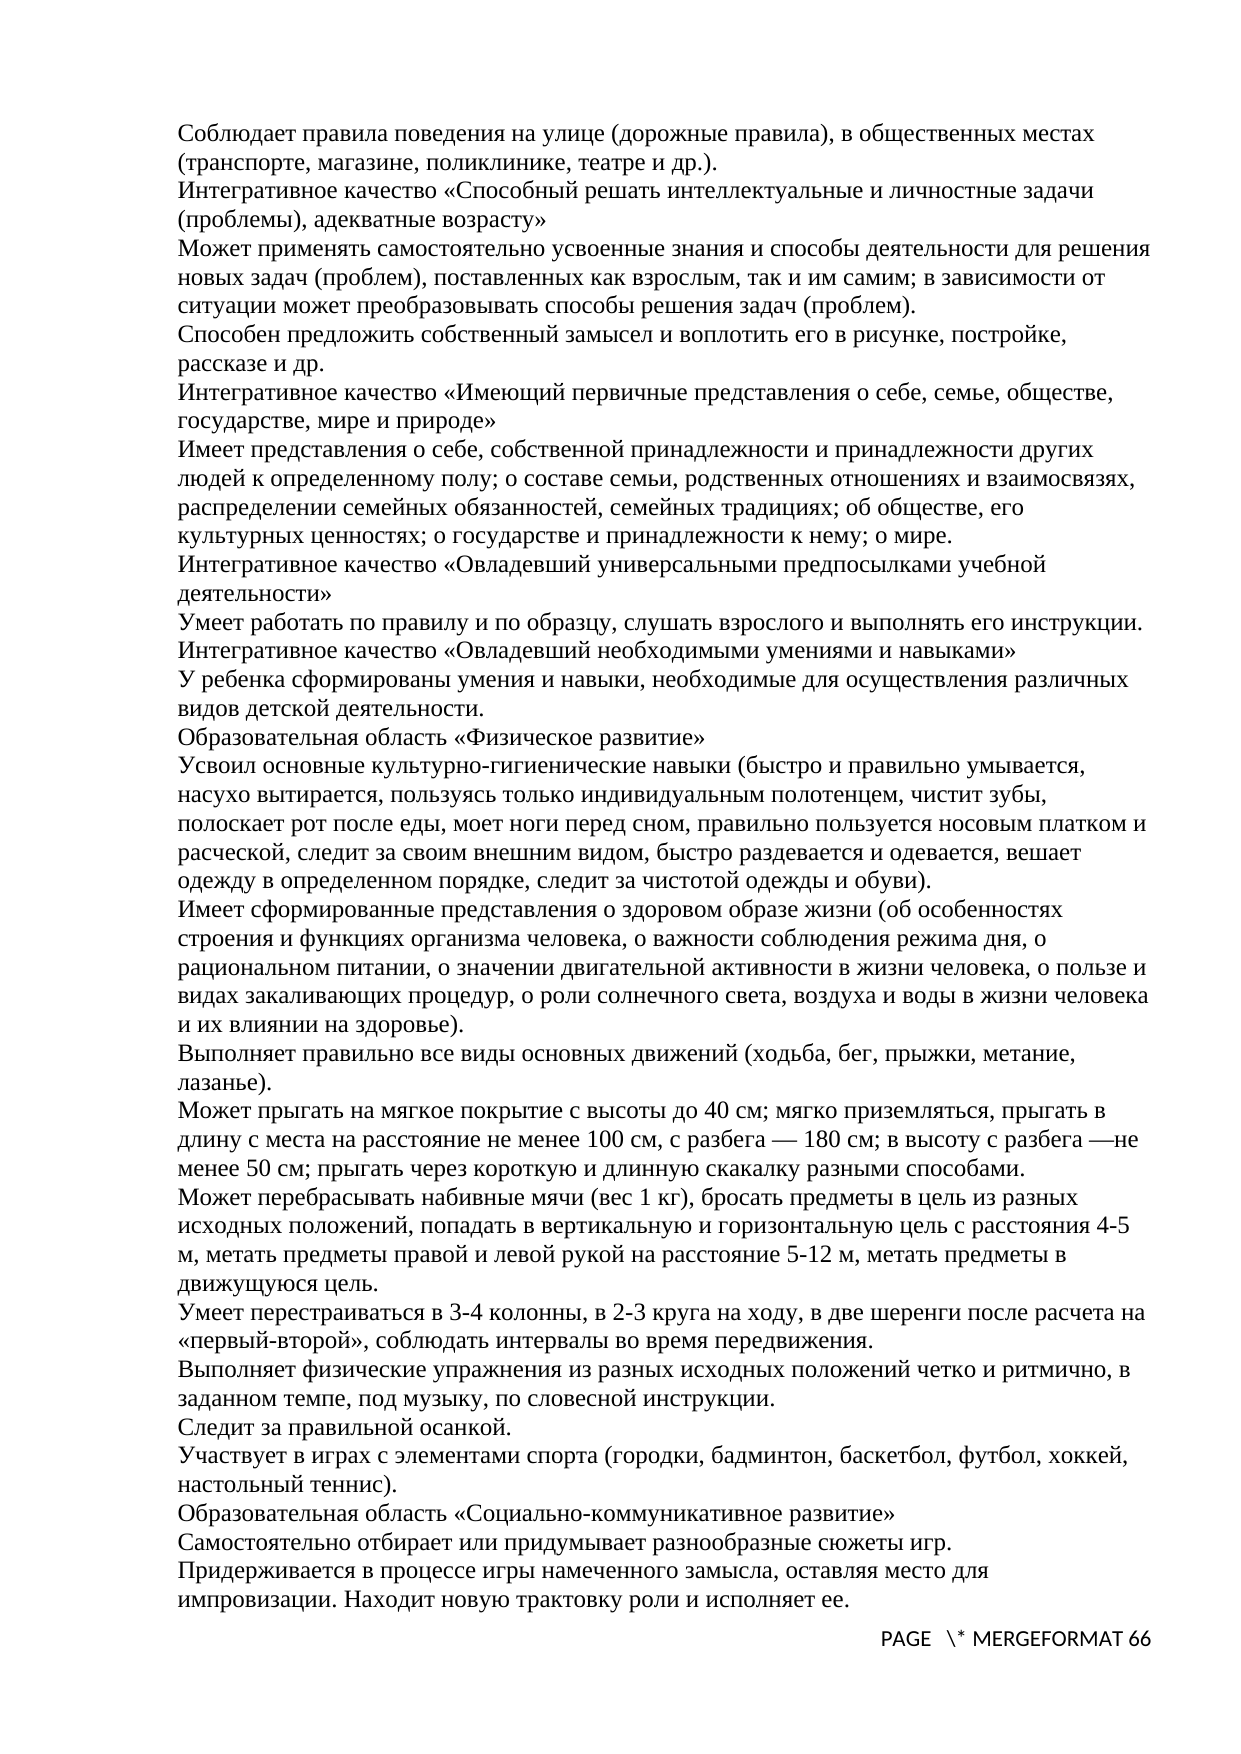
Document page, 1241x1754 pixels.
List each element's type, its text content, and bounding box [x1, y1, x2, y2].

text Самостоятельно отбирает или придумывает разнообразные сюжеты игр. [177, 1527, 1152, 1556]
text Следит за правильной осанкой. [177, 1412, 1152, 1441]
text Выполняет правильно все виды основных движений (ходьба, бег, прыжки, метание, лазанье). [177, 1038, 1152, 1096]
text Усвоил основные культурно-гигиенические навыки (быстро и правильно умывается, насухо вытирается, пользуясь только индивидуальным полотенцем, чистит зубы, полоскает рот после еды, моет ноги перед сном, правильно пользуется носовым платком и расческой, следит за своим внешним видом, быстро раздевается и одевается, вешает одежду в определенном порядке, следит за чистотой одежды и обуви). [177, 751, 1152, 894]
text Умеет перестраиваться в 3-4 колонны, в 2-3 круга на ходу, в две шеренги после расчета на «первый-второй», соблюдать интервалы во время передвижения. [177, 1297, 1152, 1354]
text Имеет сформированные представления о здоровом образе жизни (об особенностях строения и функциях организма человека, о важности соблюдения режима дня, о рациональном питании, о значении двигательной активности в жизни человека, о пользе и видах закаливающих процедур, о роли солнечного света, воздуха и воды в жизни человека и их влиянии на здоровье). [177, 894, 1152, 1038]
text Соблюдает правила поведения на улице (дорожные правила), в общественных местах (транспорте, магазине, поликлинике, театре и др.). [177, 118, 1152, 176]
text Может прыгать на мягкое покрытие с высоты до 40 см; мягко приземляться, прыгать в длину с места на расстояние не менее 100 см, с разбега — 180 см; в высоту с разбега —не менее 50 см; прыгать через короткую и длинную скакалку разными способами. [177, 1096, 1152, 1182]
text У ребенка сформированы умения и навыки, необходимые для осуществления различных видов детской деятельности. [177, 664, 1152, 722]
text Образовательная область «Социально-коммуникативное развитие» [177, 1498, 1152, 1527]
text Может применять самостоятельно усвоенные знания и способы деятельности для решения новых задач (проблем), поставленных как взрослым, так и им самим; в зависимости от ситуации может преобразовывать способы решения задач (проблем). [177, 233, 1152, 319]
text Выполняет физические упражнения из разных исходных положений четко и ритмично, в заданном темпе, под музыку, по словесной инструкции. [177, 1354, 1152, 1412]
text Интегративное качество «Способный решать интеллектуальные и личностные задачи (проблемы), адекватные возрасту» [177, 176, 1152, 233]
text Имеет представления о себе, собственной принадлежности и принадлежности других людей к определенному полу; о составе семьи, родственных отношениях и взаимосвязях, распределении семейных обязанностей, семейных традициях; об обществе, его культурных ценностях; о государстве и принадлежности к нему; о мире. [177, 434, 1152, 549]
text Придерживается в процессе игры намеченного замысла, оставляя место для импровизации. Находит новую трактовку роли и исполняет ее. [177, 1556, 1152, 1613]
text Умеет работать по правилу и по образцу, слушать взрослого и выполнять его инструкции. [177, 607, 1152, 636]
text Участвует в играх с элементами спорта (городки, бадминтон, баскетбол, футбол, хоккей, настольный теннис). [177, 1441, 1152, 1498]
text Образовательная область «Физическое развитие» [177, 722, 1152, 751]
text Интегративное качество «Имеющий первичные представления о себе, семье, обществе, государстве, мире и природе» [177, 377, 1152, 434]
text Может перебрасывать набивные мячи (вес 1 кг), бросать предметы в цель из разных исходных положений, попадать в вертикальную и горизонтальную цель с расстояния 4-5 м, метать предметы правой и левой рукой на расстояние 5-12 м, метать предметы в движущуюся цель. [177, 1182, 1152, 1297]
text Интегративное качество «Овладевший универсальными предпосылками учебной деятельности» [177, 549, 1152, 607]
text Способен предложить собственный замысел и воплотить его в рисунке, постройке, рассказе и др. [177, 319, 1152, 377]
text Интегративное качество «Овладевший необходимыми умениями и навыками» [177, 636, 1152, 664]
